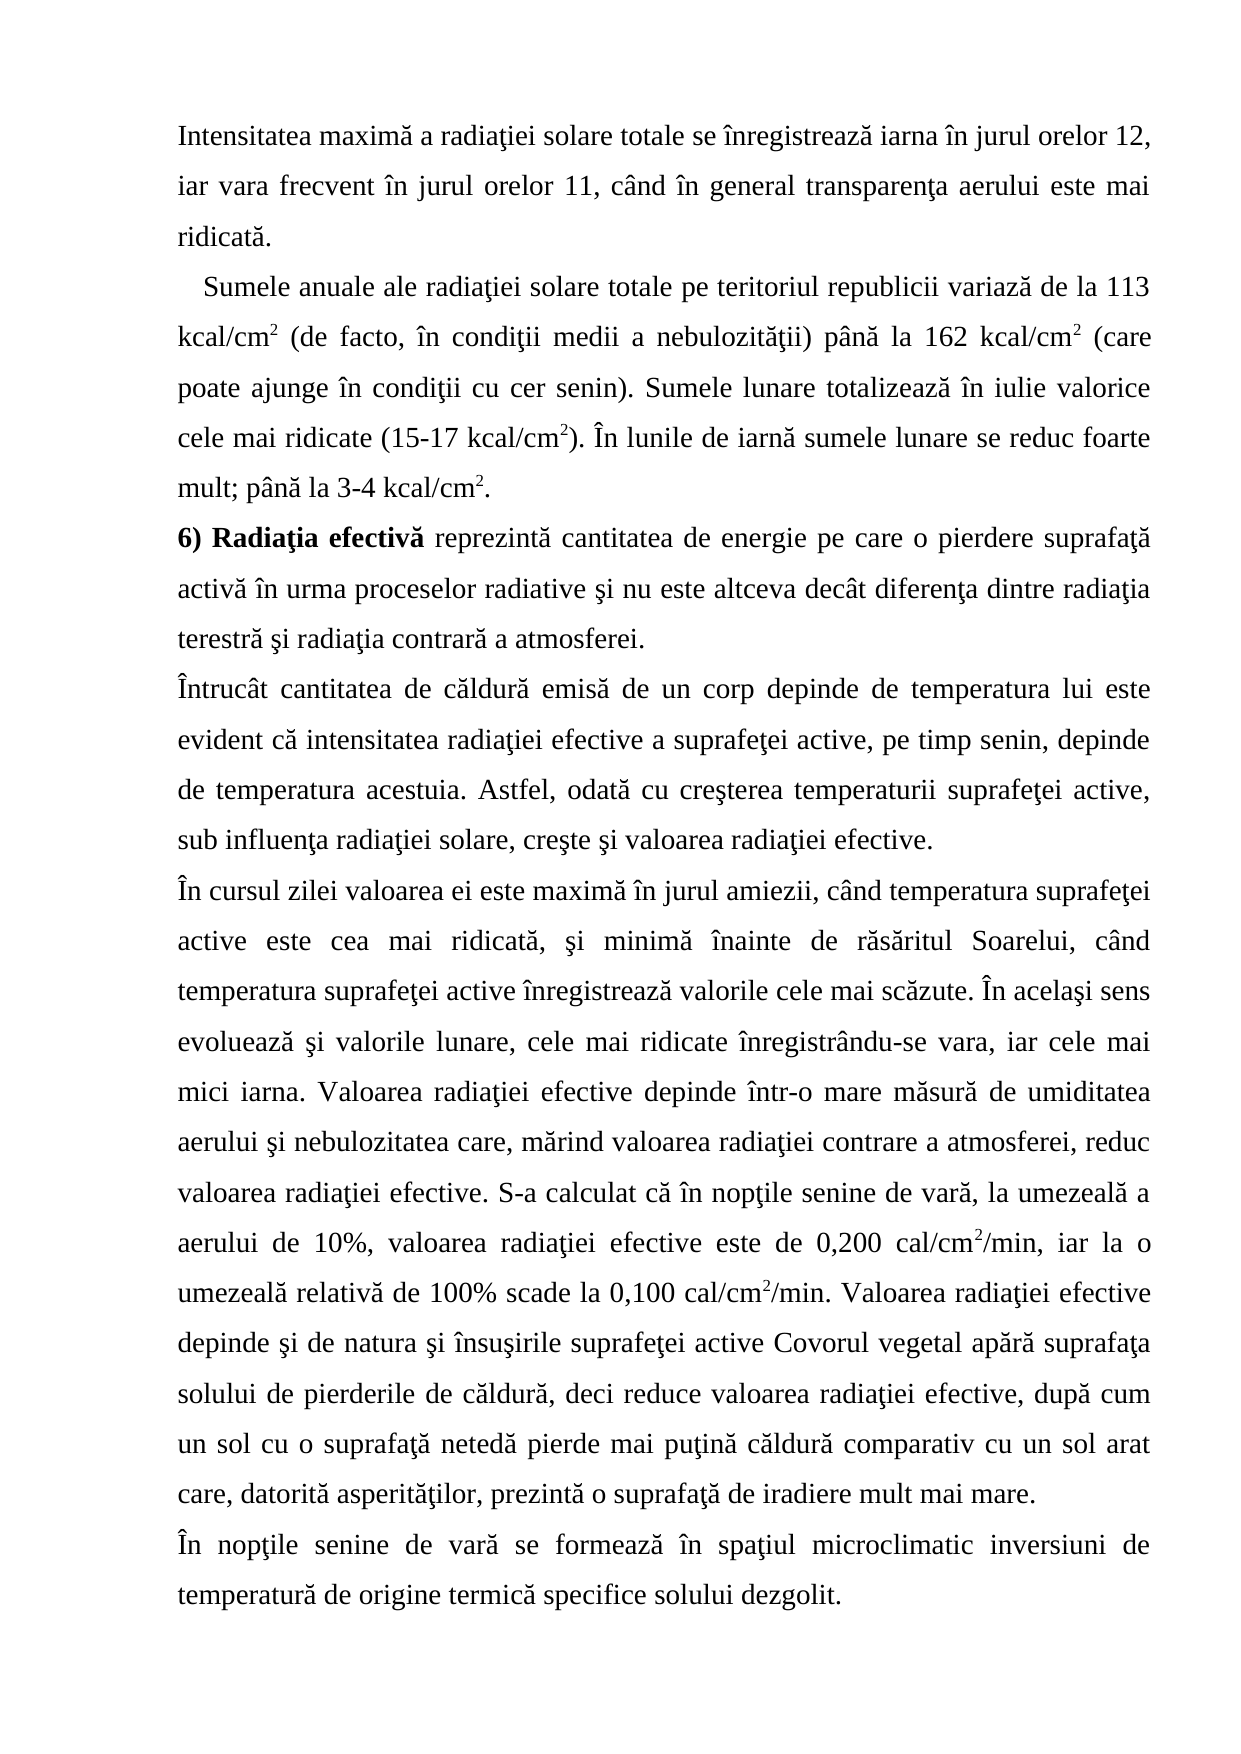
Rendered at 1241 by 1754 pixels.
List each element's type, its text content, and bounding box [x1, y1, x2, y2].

text 6) Radiaţia efectivă reprezintă cantitatea de energie pe care o pierdere suprafaţă activă în urma proceselor radiative şi nu este altceva decât diferenţa dintre radiaţia terestră şi radiaţia contrară a atmosferei. [177, 521, 1152, 655]
text În cursul zilei valoarea ei este maximă în jurul amiezii, când temperatura suprafeţei active este cea mai ridicată, şi minimă înainte de răsăritul Soarelui, când temperatura suprafeţei active înregistrează valorile cele mai scăzute. În acelaşi sens evoluează şi valorile lunare, cele mai ridicate înregistrându-se vara, iar cele mai mici iarna. Valoarea radiaţiei efective depinde într-o mare măsură de umiditatea aerului şi nebulozitatea care, mărind valoarea radiaţiei contrare a atmosferei, reduc valoarea radiaţiei efective. S-a calculat că în nopţile senine de vară, la umezeală a aerului de 10%, valoarea radiaţiei efective este de 0,200 cal/cm2/min, iar la o umezeală relativă de 100% scade la 0,100 cal/cm2/min. Valoarea radiaţiei efective depinde şi de natura şi însuşirile suprafeţei active Covorul vegetal apără suprafaţa solului de pierderile de căldură, deci reduce valoarea radiaţiei efective, după cum un sol cu o suprafaţă netedă pierde mai puţină căldură comparativ cu un sol arat care, datorită asperităţilor, prezintă o suprafaţă de iradiere mult mai mare. [177, 873, 1152, 1510]
text Întrucât cantitatea de căldură emisă de un corp depinde de temperatura lui este evident că intensitatea radiaţiei efective a suprafeţei active, pe timp senin, depinde de temperatura acestuia. Astfel, odată cu creşterea temperaturii suprafeţei active, sub influenţa radiaţiei solare, creşte şi valoarea radiaţiei efective. [177, 672, 1152, 856]
text Intensitatea maximă a radiaţiei solare totale se înregistrează iarna în jurul orelor 12, iar vara frecvent în jurul orelor 11, când în general transparenţa aerului este mai ridicată. [177, 118, 1152, 252]
text Sumele anuale ale radiaţiei solare totale pe teritoriul republicii variază de la 113 kcal/cm2 (de facto, în condiţii medii a nebulozităţii) până la 162 kcal/cm2 (care poate ajunge în condiţii cu cer senin). Sumele lunare totalizează în iulie valorice cele mai ridicate (15-17 kcal/cm2). În lunile de iarnă sumele lunare se reduc foarte mult; până la 3-4 kcal/cm2. [177, 269, 1152, 504]
text În nopţile senine de vară se formează în spaţiul microclimatic inversiuni de temperatură de origine termică specifice solului dezgolit. [177, 1527, 1152, 1611]
